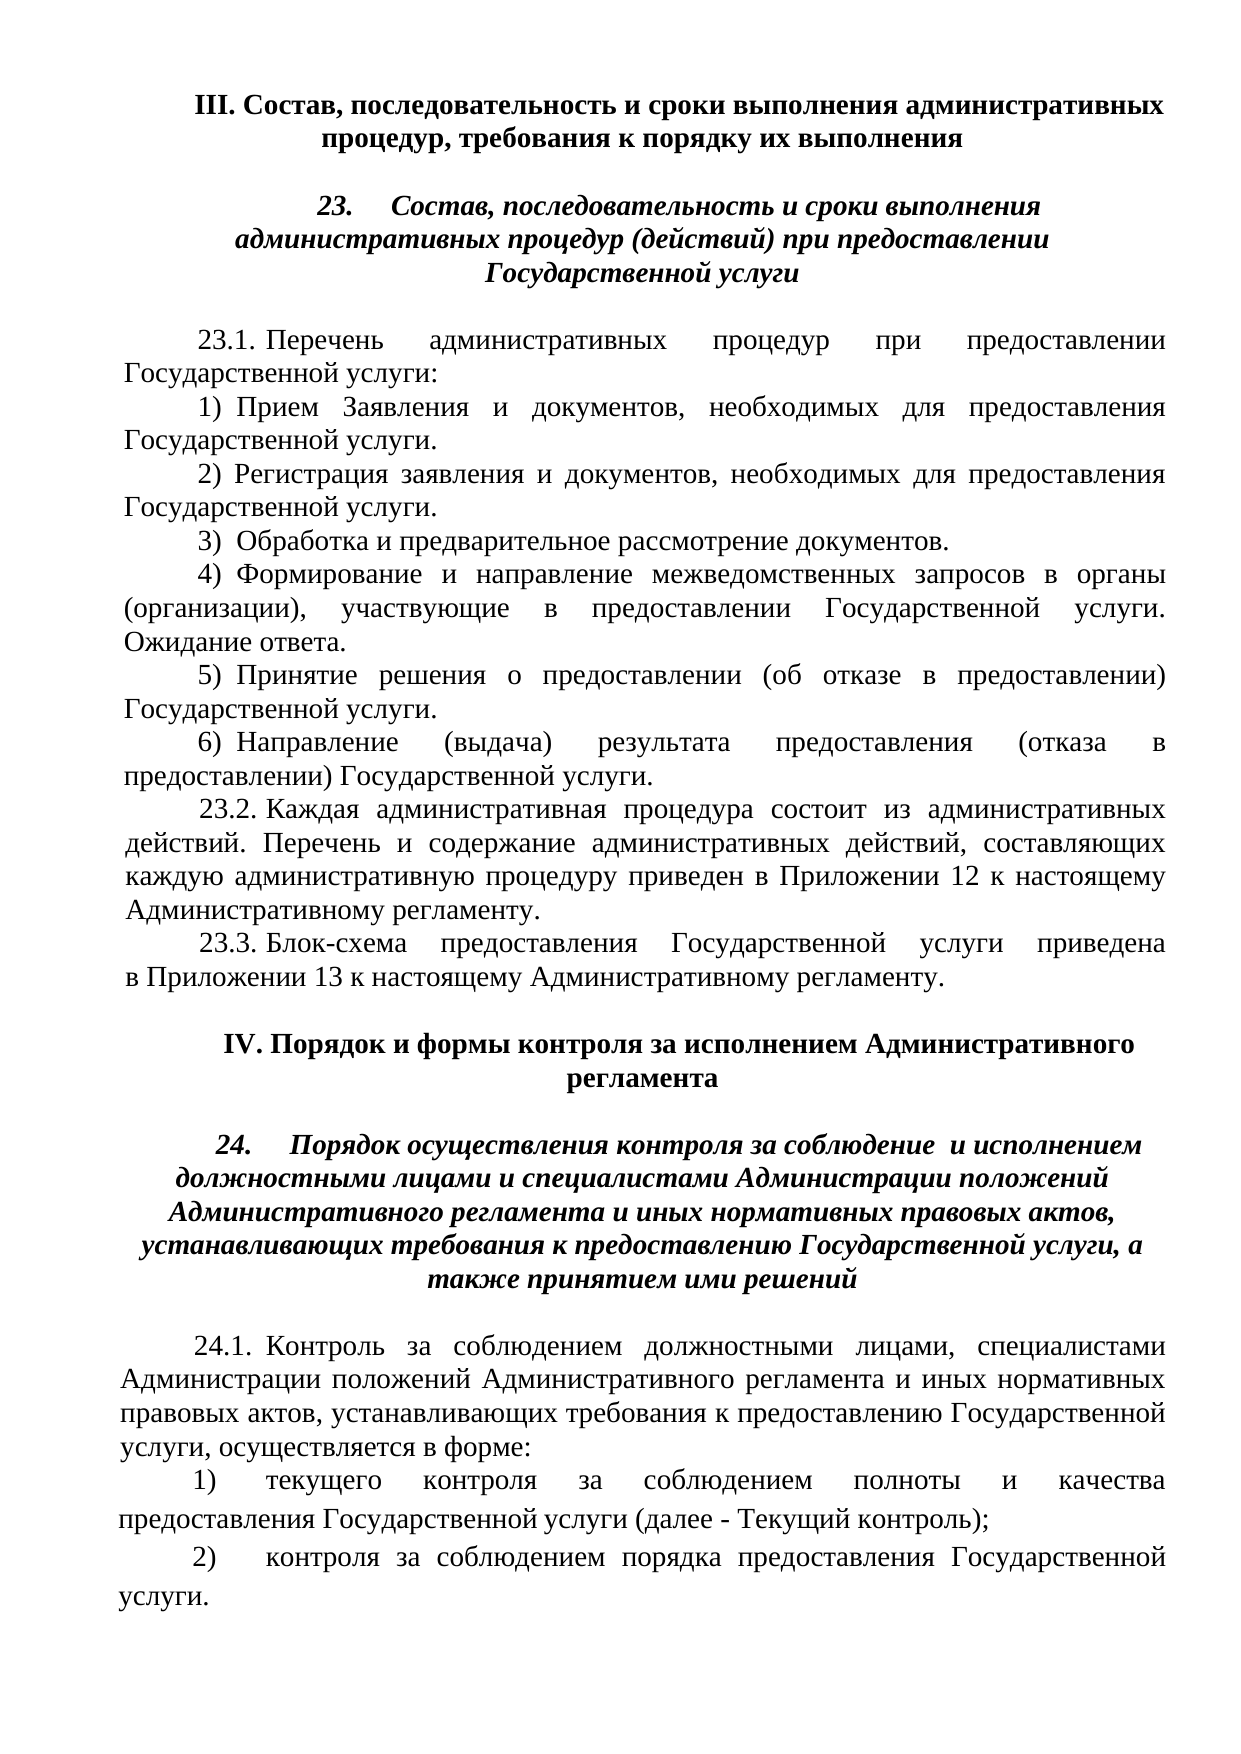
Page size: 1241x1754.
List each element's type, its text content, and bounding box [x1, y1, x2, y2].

list 1) Прием Заявления и документов, необходимых для предоставления Государственной услуги. [123, 389, 1167, 456]
list 3) Обработка и предварительное рассмотрение документов. [123, 523, 1167, 557]
list 23.2. Каждая административная процедура состоит из административных действий. Перечень и содержание административных действий, составляющих каждую административную процедуру приведен в Приложении 12 к настоящему Административному регламенту. [125, 791, 1167, 926]
list текущего контроля за соблюдением полноты и качества предоставления Государственной услуги (далее - Текущий контроль); [118, 1462, 1167, 1534]
text III. Состав, последовательность и сроки выполнения административных процедур, требования к порядку их выполнения [118, 87, 1167, 154]
list Порядок осуществления контроля за соблюдение и исполнением должностными лицами и специалистами Администрации положений Административного регламента и иных нормативных правовых актов, устанавливающих требования к предоставлению Государственной услуги, а также принятием ими решений [118, 1127, 1167, 1294]
text IV. Порядок и формы контроля за исполнением Административного регламента [118, 1026, 1167, 1093]
list 4) Формирование и направление межведомственных запросов в органы (организации), участвующие в предоставлении Государственной услуги. Ожидание ответа. [123, 557, 1167, 657]
list 23.1. Перечень административных процедур при предоставлении Государственной услуги: [123, 322, 1167, 389]
list 2) Регистрация заявления и документов, необходимых для предоставления Государственной услуги. [123, 456, 1167, 523]
list Состав, последовательность и сроки выполнения административных процедур (действий) при предоставлении Государственной услуги [118, 188, 1167, 288]
list 6) Направление (выдача) результата предоставления (отказа в предоставлении) Государственной услуги. [123, 724, 1167, 791]
list контроля за соблюдением порядка предоставления Государственной услуги. [118, 1539, 1167, 1611]
list 23.3. Блок-схема предоставления Государственной услуги приведена в Приложении 13 к настоящему Административному регламенту. [125, 926, 1167, 993]
list 24.1. Контроль за соблюдением должностными лицами, специалистами Администрации положений Административного регламента и иных нормативных правовых актов, устанавливающих требования к предоставлению Государственной услуги, осуществляется в форме: [120, 1328, 1167, 1462]
list 5) Принятие решения о предоставлении (об отказе в предоставлении) Государственной услуги. [123, 657, 1167, 724]
